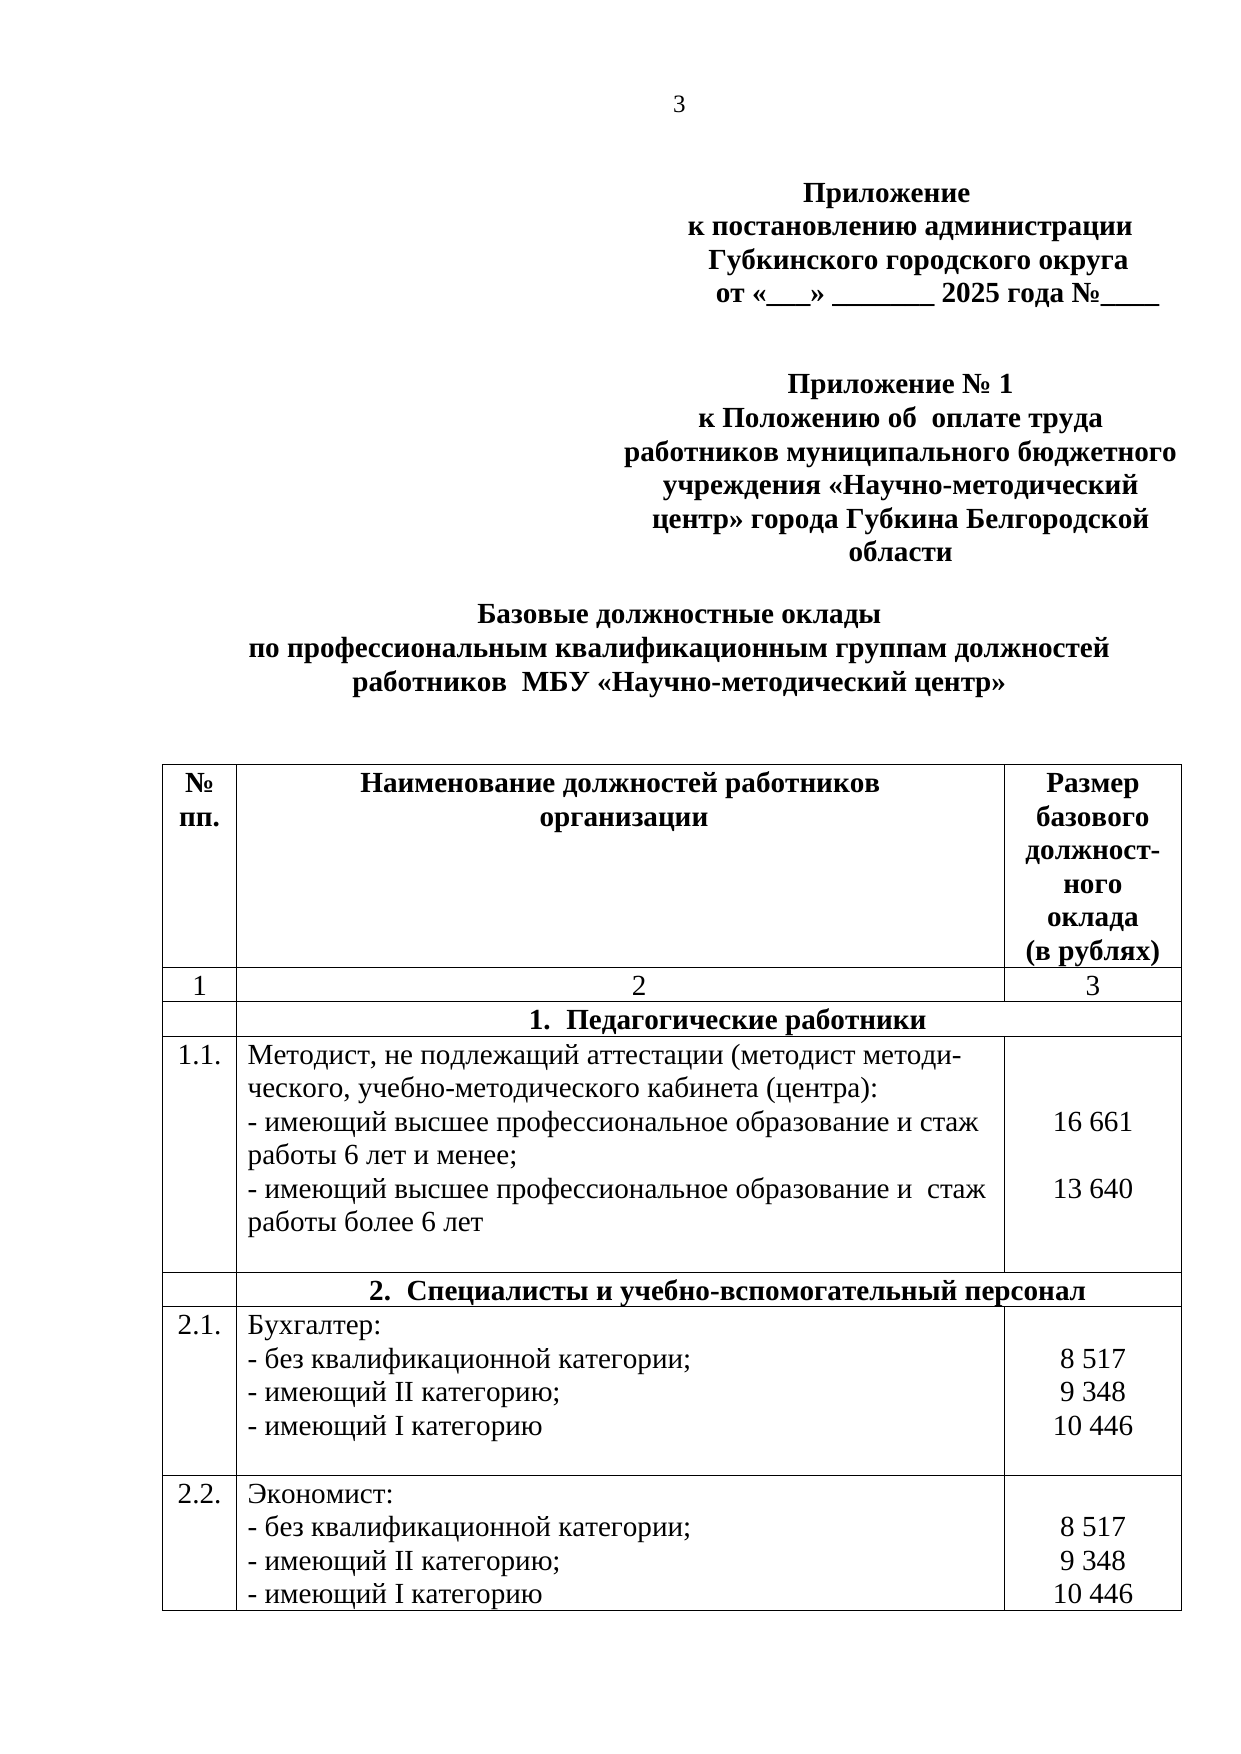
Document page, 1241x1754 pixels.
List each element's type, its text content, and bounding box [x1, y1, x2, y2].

table_cell 3 [1005, 968, 1181, 1001]
text Базовые должностные оклады [177, 597, 1181, 630]
text от «___» _______ 2025 года №____ [620, 276, 1181, 309]
table_cell 2 [237, 968, 1004, 1001]
table_header Размер базового должност-ного оклада (в рублях) [1005, 765, 1181, 967]
table_cell Специалисты и учебно-вспомогательный персонал [237, 1273, 1181, 1306]
table_header Наименование должностей работников организации [237, 765, 1004, 967]
text по профессиональным квалификационным группам должностей работников МБУ «Научно-методический центр» [177, 630, 1181, 697]
text к Положению об оплате труда работников муниципального бюджетного учреждения «Научно-методический центр» города Губкина Белгородской области [620, 400, 1181, 568]
text Приложение № 1 [546, 367, 1181, 400]
table_cell 1.1. [163, 1037, 236, 1272]
table_cell 8 517 9 348 10 446 [1005, 1307, 1181, 1475]
table_cell [163, 1273, 236, 1306]
text Приложение [620, 175, 1181, 208]
table_cell 1 [163, 968, 236, 1001]
table_header № пп. [163, 765, 236, 967]
table_cell Бухгалтер: - без квалификационной категории; - имеющий II категорию; - имеющий I категорию [237, 1307, 1004, 1475]
table_cell [163, 1002, 236, 1036]
table_cell 8 517 9 348 10 446 [1005, 1476, 1181, 1610]
table_cell Методист, не подлежащий аттестации (методист методи-ческого, учебно-методического кабинета (центра): - имеющий высшее профессиональное образование и стаж работы 6 лет и менее; - имеющий высшее профессиональное образование и стаж работы более 6 лет [237, 1037, 1004, 1272]
table_cell Педагогические работники [237, 1002, 1181, 1036]
table_cell Экономист: - без квалификационной категории; - имеющий II категорию; - имеющий I категорию [237, 1476, 1004, 1610]
text Губкинского городского округа [620, 242, 1181, 276]
text к постановлению администрации [177, 208, 1181, 242]
table_cell 16 661 13 640 [1005, 1037, 1181, 1272]
table_cell 2.1. [163, 1307, 236, 1475]
table_cell 2.2. [163, 1476, 236, 1610]
